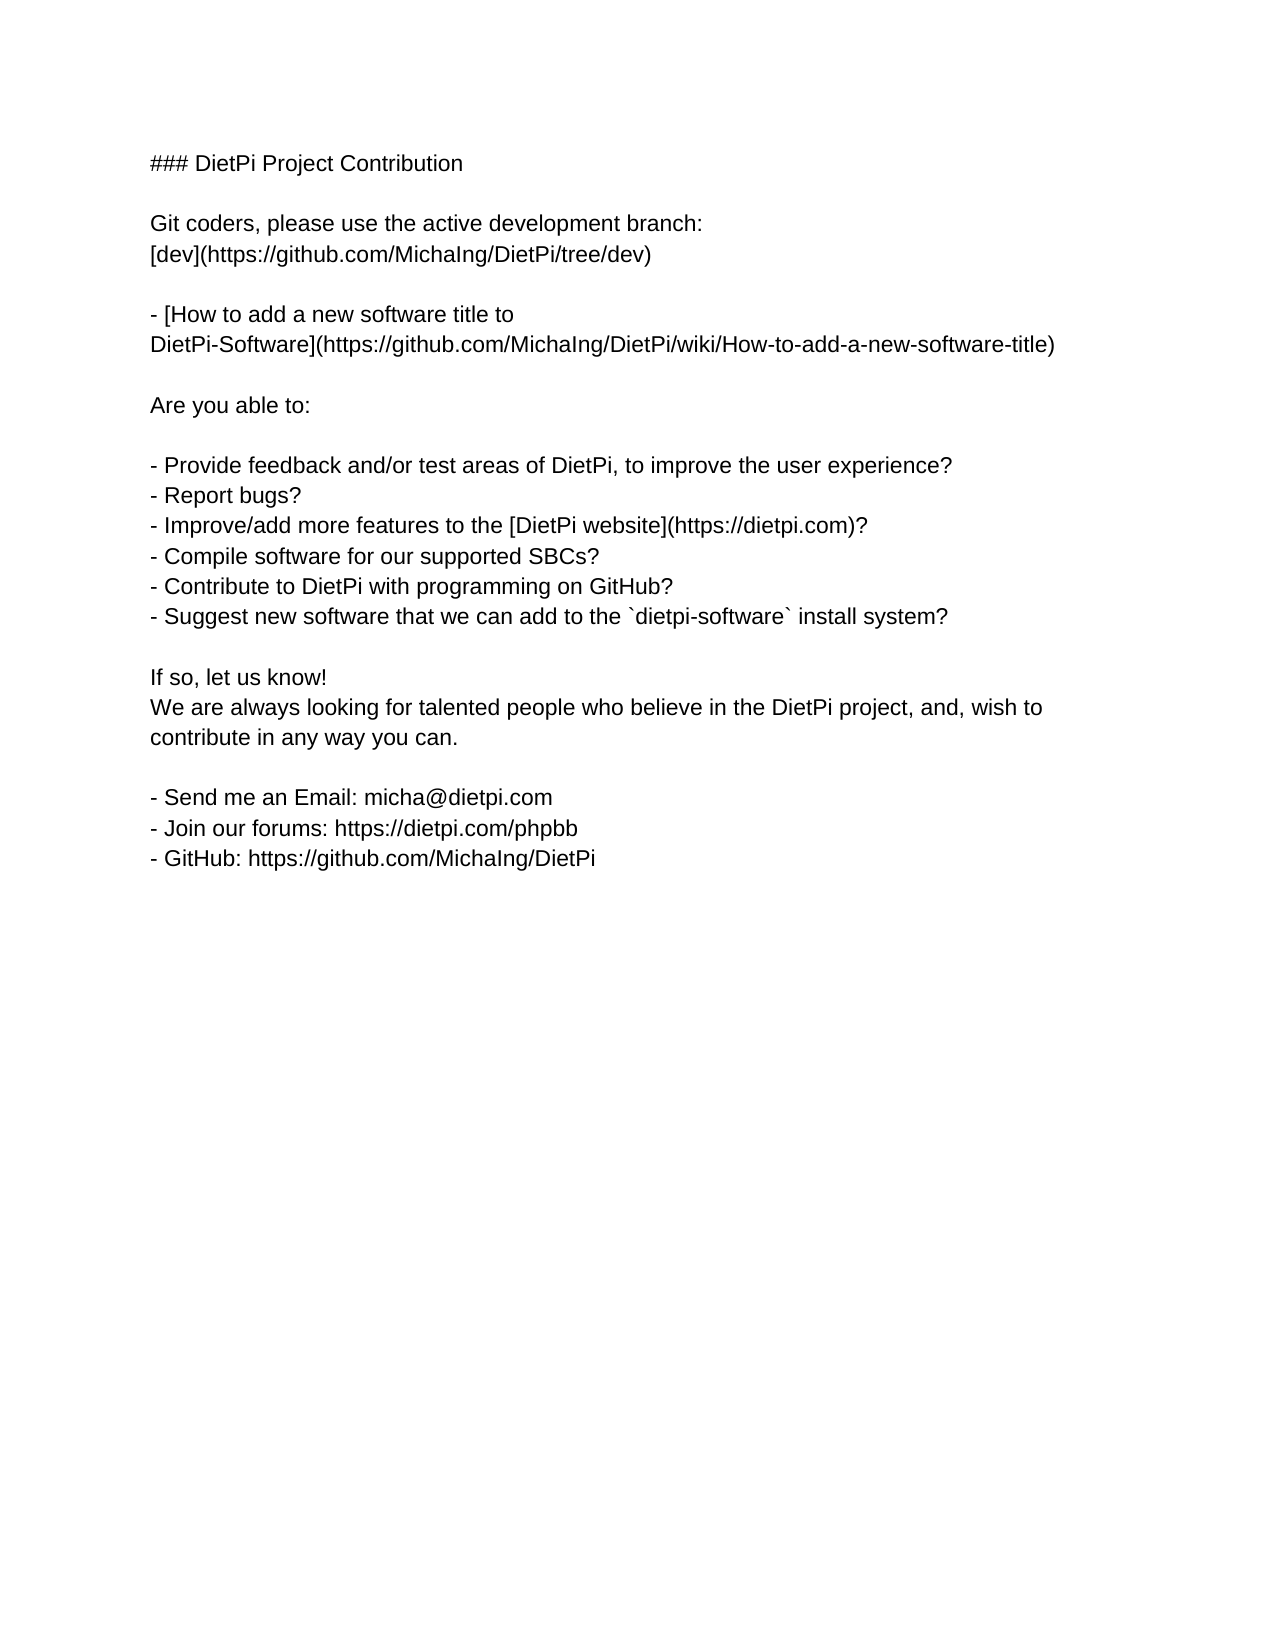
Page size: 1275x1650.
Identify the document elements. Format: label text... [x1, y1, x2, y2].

text - Join our forums: https://dietpi.com/phpbb [150, 814, 1125, 841]
text Git coders, please use the active development branch: [dev](https://github.com/MichaIng/DietPi/tree/dev) [150, 210, 1125, 267]
text If so, let us know! [150, 663, 1125, 690]
text We are always looking for talented people who believe in the DietPi project, and, wish to contribute in any way you can. [150, 694, 1125, 750]
text - Improve/add more features to the [DietPi website](https://dietpi.com)? [150, 512, 1125, 539]
text Are you able to: [150, 392, 1125, 418]
text - GitHub: https://github.com/MichaIng/DietPi [150, 845, 1125, 871]
text - [How to add a new software title to DietPi-Software](https://github.com/MichaIng/DietPi/wiki/How-to-add-a-new-software-title) [150, 301, 1125, 358]
text - Report bugs? [150, 482, 1125, 509]
text - Suggest new software that we can add to the `dietpi-software` install system? [150, 603, 1125, 629]
text - Send me an Email: micha@dietpi.com [150, 784, 1125, 811]
text - Provide feedback and/or test areas of DietPi, to improve the user experience? [150, 452, 1125, 478]
text - Compile software for our supported SBCs? [150, 543, 1125, 569]
text ### DietPi Project Contribution [150, 150, 1125, 176]
text - Contribute to DietPi with programming on GitHub? [150, 573, 1125, 599]
